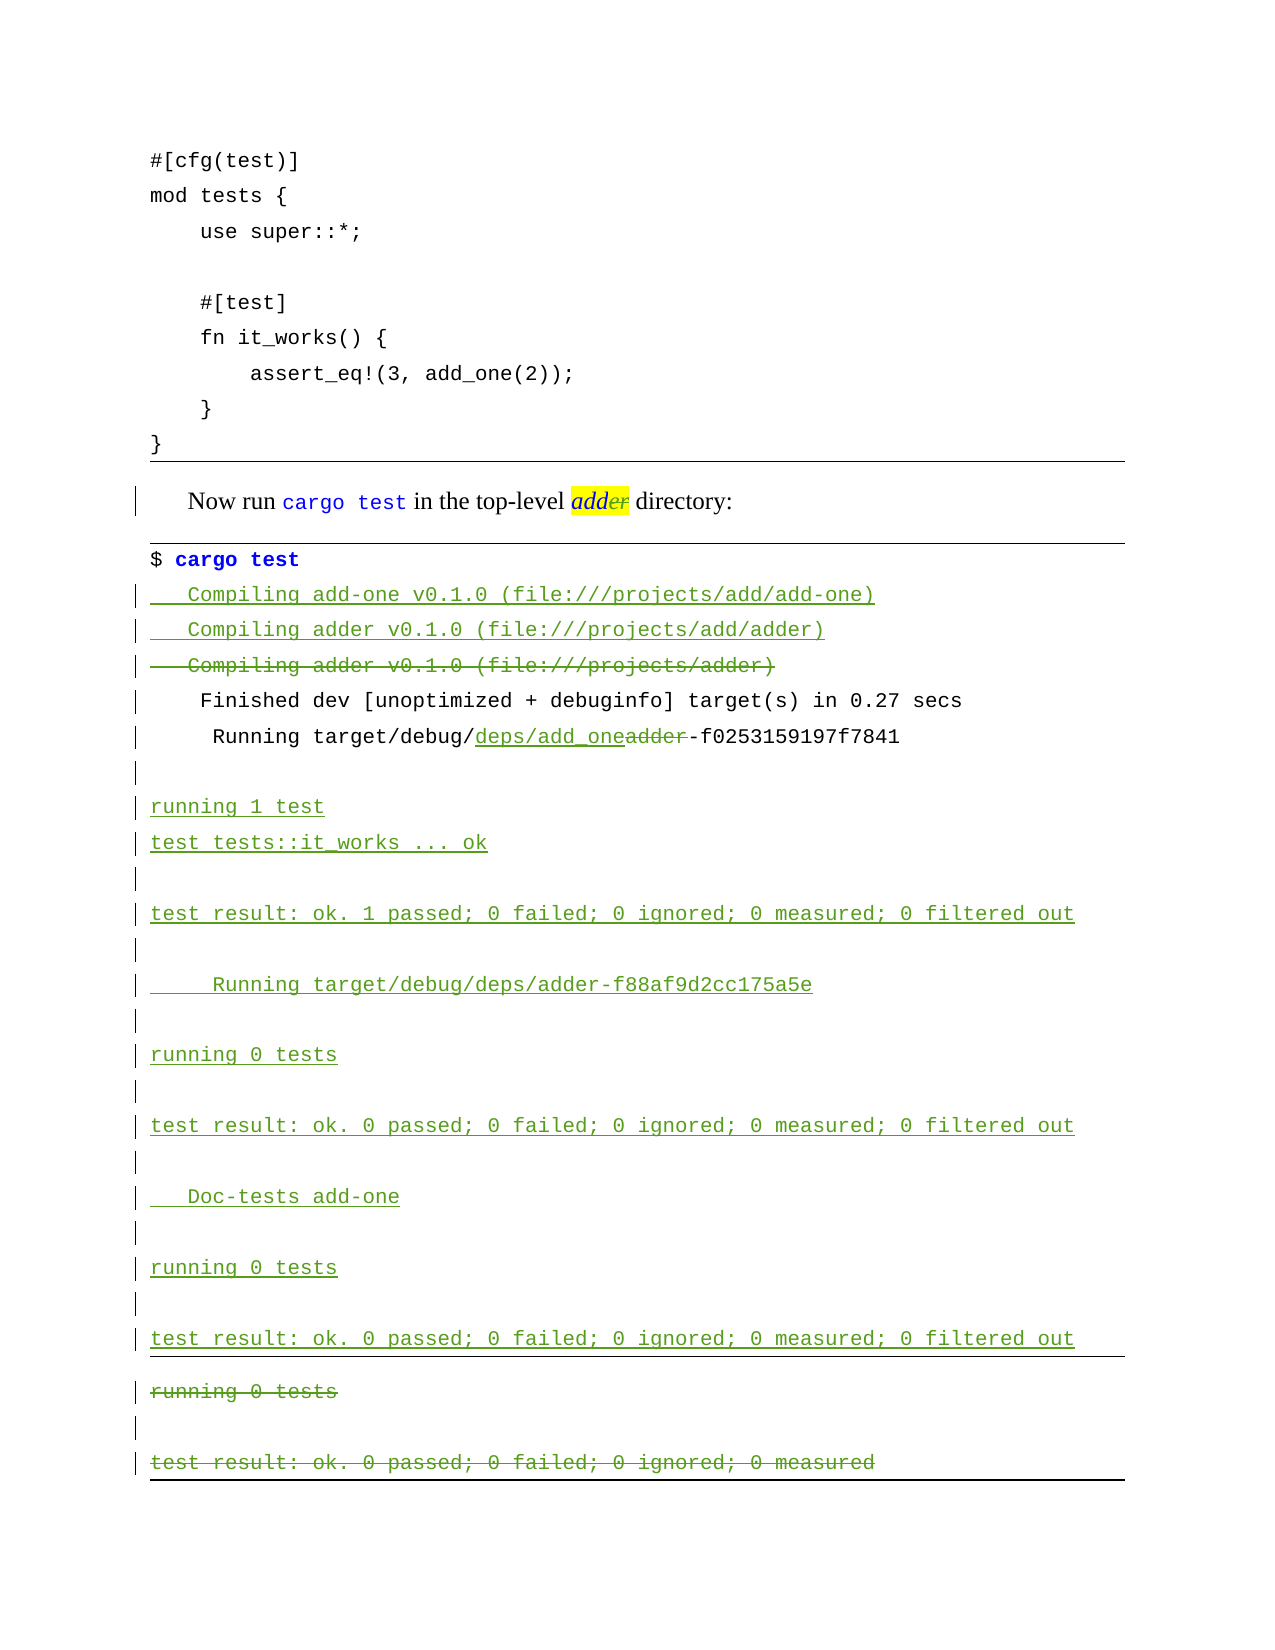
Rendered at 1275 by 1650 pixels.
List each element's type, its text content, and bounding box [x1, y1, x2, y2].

text #[test] [150, 292, 1125, 315]
text #[cfg(test)] [150, 150, 1125, 174]
text mod tests { [150, 185, 1125, 209]
text use super::*; [150, 221, 1125, 244]
text fn it_works() { [150, 327, 1125, 351]
text Now run cargo test in the top-level add directory: [150, 486, 1125, 516]
text Finished dev [unoptimized + debuginfo] target(s) in 0.27 secs [150, 690, 1125, 714]
text } [150, 398, 1125, 422]
text assert_eq!(3, add_one(2)); [150, 362, 1125, 386]
text $ cargo test [150, 544, 1125, 572]
text Running target/debug/-f0253159197f7841 [150, 726, 1125, 749]
text } [150, 433, 1125, 461]
